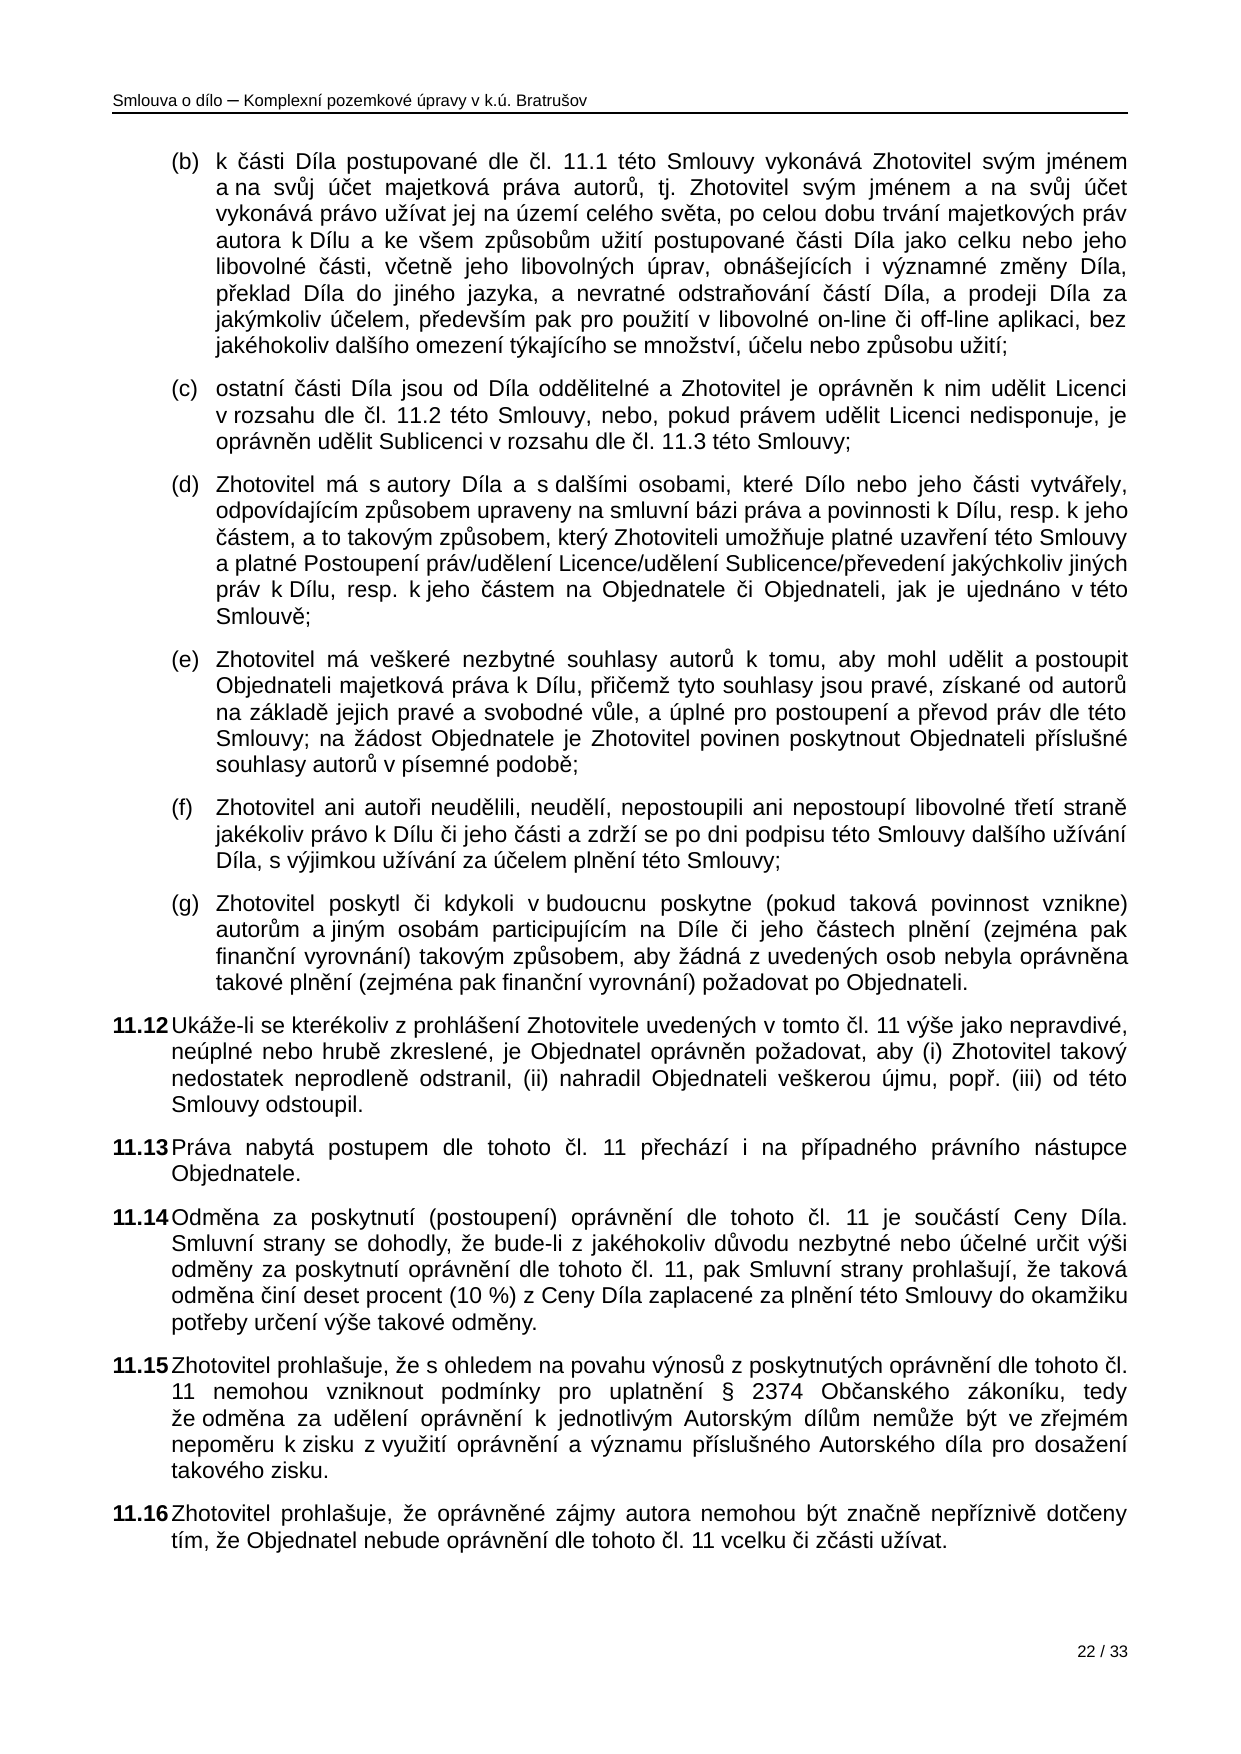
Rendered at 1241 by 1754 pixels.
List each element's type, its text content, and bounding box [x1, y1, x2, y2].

text Zhotovitel prohlašuje, že s ohledem na povahu výnosů z poskytnutých oprávnění dle tohoto čl. 11 nemohou vzniknout podmínky pro uplatnění § 2374 Občanského zákoníku, tedy že odměna za udělení oprávnění k jednotlivým Autorským dílům nemůže být ve zřejmém nepoměru k zisku z využití oprávnění a významu příslušného Autorského díla pro dosažení takového zisku. [112, 1352, 1128, 1484]
text Odměna za poskytnutí (postoupení) oprávnění dle tohoto čl. 11 je součástí Ceny Díla. Smluvní strany se dohodly, že bude-li z jakéhokoliv důvodu nezbytné nebo účelné určit výši odměny za poskytnutí oprávnění dle tohoto čl. 11, pak Smluvní strany prohlašují, že taková odměna činí deset procent (10 %) z Ceny Díla zaplacené za plnění této Smlouvy do okamžiku potřeby určení výše takové odměny. [112, 1203, 1128, 1335]
text Zhotovitel má veškeré nezbytné souhlasy autorů k tomu, aby mohl udělit a postoupit Objednateli majetková práva k Dílu, přičemž tyto souhlasy jsou pravé, získané od autorů na základě jejich pravé a svobodné vůle, a úplné pro postoupení a převod práv dle této Smlouvy; na žádost Objednatele je Zhotovitel povinen poskytnout Objednateli příslušné souhlasy autorů v písemné podobě; [171, 646, 1128, 777]
text ostatní části Díla jsou od Díla oddělitelné a Zhotovitel je oprávněn k nim udělit Licenci v rozsahu dle čl. 11.2 této Smlouvy, nebo, pokud právem udělit Licenci nedisponuje, je oprávněn udělit Sublicenci v rozsahu dle čl. 11.3 této Smlouvy; [171, 375, 1128, 454]
text Zhotovitel ani autoři neudělili, neudělí, nepostoupili ani nepostoupí libovolné třetí straně jakékoliv právo k Dílu či jeho části a zdrží se po dni podpisu této Smlouvy dalšího užívání Díla, s výjimkou užívání za účelem plnění této Smlouvy; [171, 794, 1128, 873]
text Zhotovitel poskytl či kdykoli v budoucnu poskytne (pokud taková povinnost vznikne) autorům a jiným osobám participujícím na Díle či jeho částech plnění (zejména pak finanční vyrovnání) takovým způsobem, aby žádná z uvedených osob nebyla oprávněna takové plnění (zejména pak finanční vyrovnání) požadovat po Objednateli. [171, 890, 1128, 995]
text Ukáže-li se kterékoliv z prohlášení Zhotovitele uvedených v tomto čl. 11 výše jako nepravdivé, neúplné nebo hrubě zkreslené, je Objednatel oprávněn požadovat, aby (i) Zhotovitel takový nedostatek neprodleně odstranil, (ii) nahradil Objednateli veškerou újmu, popř. (iii) od této Smlouvy odstoupil. [112, 1012, 1128, 1117]
text Zhotovitel má s autory Díla a s dalšími osobami, které Dílo nebo jeho části vytvářely, odpovídajícím způsobem upraveny na smluvní bázi práva a povinnosti k Dílu, resp. k jeho částem, a to takovým způsobem, který Zhotoviteli umožňuje platné uzavření této Smlouvy a platné Postoupení práv/udělení Licence/udělení Sublicence/převedení jakýchkoliv jiných práv k Dílu, resp. k jeho částem na Objednatele či Objednateli, jak je ujednáno v této Smlouvě; [171, 471, 1128, 629]
text Zhotovitel prohlašuje, že oprávněné zájmy autora nemohou být značně nepříznivě dotčeny tím, že Objednatel nebude oprávnění dle tohoto čl. 11 vcelku či zčásti užívat. [112, 1500, 1128, 1553]
text k části Díla postupované dle čl. 11.1 této Smlouvy vykonává Zhotovitel svým jménem a na svůj účet majetková práva autorů, tj. Zhotovitel svým jménem a na svůj účet vykonává právo užívat jej na území celého světa, po celou dobu trvání majetkových práv autora k Dílu a ke všem způsobům užití postupované části Díla jako celku nebo jeho libovolné části, včetně jeho libovolných úprav, obnášejících i významné změny Díla, překlad Díla do jiného jazyka, a nevratné odstraňování částí Díla, a prodeji Díla za jakýmkoliv účelem, především pak pro použití v libovolné on-line či off-line aplikaci, bez jakéhokoliv dalšího omezení týkajícího se množství, účelu nebo způsobu užití; [171, 148, 1128, 358]
text Práva nabytá postupem dle tohoto čl. 11 přechází i na případného právního nástupce Objednatele. [112, 1134, 1128, 1187]
